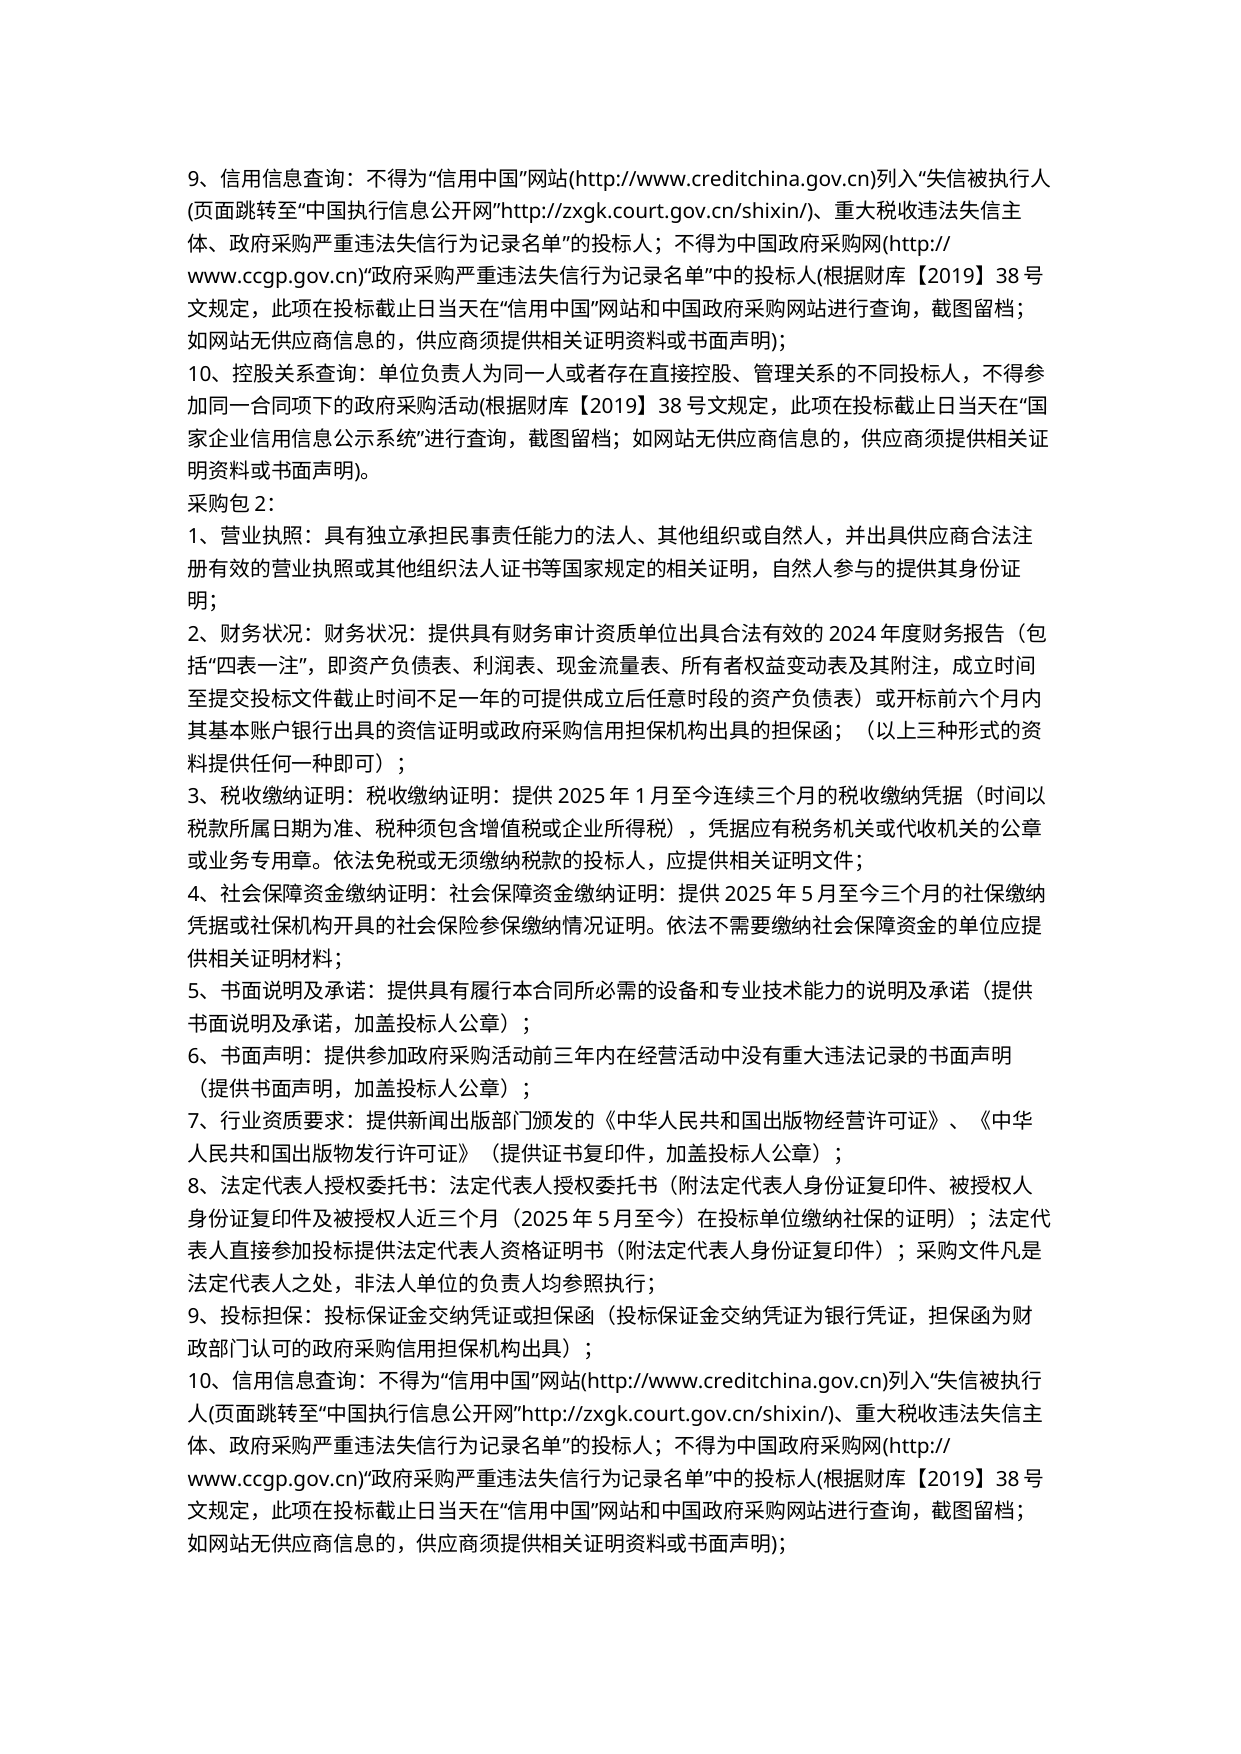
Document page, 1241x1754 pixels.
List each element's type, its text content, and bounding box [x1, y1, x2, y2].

text 5、书面说明及承诺：提供具有履行本合同所必需的设备和专业技术能力的说明及承诺（提供书面说明及承诺，加盖投标人公章）； [187, 974, 1053, 1039]
text 4、社会保障资金缴纳证明：社会保障资金缴纳证明：提供2025年5月至今三个月的社保缴纳凭据或社保机构开具的社会保险参保缴纳情况证明。依法不需要缴纳社会保障资金的单位应提供相关证明材料； [187, 877, 1053, 974]
text 7、行业资质要求：提供新闻出版部门颁发的《中华人民共和国出版物经营许可证》、《中华人民共和国出版物发行许可证》（提供证书复印件，加盖投标人公章）； [187, 1104, 1053, 1169]
text 6、书面声明：提供参加政府采购活动前三年内在经营活动中没有重大违法记录的书面声明（提供书面声明，加盖投标人公章）； [187, 1039, 1053, 1104]
text 采购包2： [187, 487, 1053, 519]
text 3、税收缴纳证明：税收缴纳证明：提供2025年1月至今连续三个月的税收缴纳凭据（时间以税款所属日期为准、税种须包含增值税或企业所得税），凭据应有税务机关或代收机关的公章或业务专用章。依法免税或无须缴纳税款的投标人，应提供相关证明文件； [187, 779, 1053, 877]
text 2、财务状况：财务状况：提供具有财务审计资质单位出具合法有效的2024年度财务报告（包括“四表一注”，即资产负债表、利润表、现金流量表、所有者权益变动表及其附注，成立时间至提交投标文件截止时间不足一年的可提供成立后任意时段的资产负债表）或开标前六个月内其基本账户银行出具的资信证明或政府采购信用担保机构出具的担保函；（以上三种形式的资料提供任何一种即可）； [187, 617, 1053, 779]
text 9、投标担保：投标保证金交纳凭证或担保函（投标保证金交纳凭证为银行凭证，担保函为财政部门认可的政府采购信用担保机构出具）； [187, 1299, 1053, 1364]
text 1、营业执照：具有独立承担民事责任能力的法人、其他组织或自然人，并出具供应商合法注册有效的营业执照或其他组织法人证书等国家规定的相关证明，自然人参与的提供其身份证明； [187, 519, 1053, 617]
text 8、法定代表人授权委托书：法定代表人授权委托书（附法定代表人身份证复印件、被授权人身份证复印件及被授权人近三个月（2025年5月至今）在投标单位缴纳社保的证明）；法定代表人直接参加投标提供法定代表人资格证明书（附法定代表人身份证复印件）；采购文件凡是法定代表人之处，非法人单位的负责人均参照执行； [187, 1169, 1053, 1299]
text 10、信用信息査询：不得为“信用中国”网站(http://www.creditchina.gov.cn)列入“失信被执行人(页面跳转至“中国执行信息公开网”http://zxgk.court.gov.cn/shixin/)、重大税收违法失信主体、政府采购严重违法失信行为记录名单”的投标人；不得为中国政府采购网(http://www.ccgp.gov.cn)“政府采购严重违法失信行为记录名单”中的投标人(根据财库【2019】38号文规定，此项在投标截止日当天在“信用中国”网站和中国政府采购网站进行查询，截图留档；如网站无供应商信息的，供应商须提供相关证明资料或书面声明)； [187, 1364, 1053, 1559]
text 9、信用信息査询：不得为“信用中国”网站(http://www.creditchina.gov.cn)列入“失信被执行人(页面跳转至“中国执行信息公开网”http://zxgk.court.gov.cn/shixin/)、重大税收违法失信主体、政府采购严重违法失信行为记录名单”的投标人；不得为中国政府采购网(http://www.ccgp.gov.cn)“政府采购严重违法失信行为记录名单”中的投标人(根据财库【2019】38号文规定，此项在投标截止日当天在“信用中国”网站和中国政府采购网站进行查询，截图留档；如网站无供应商信息的，供应商须提供相关证明资料或书面声明)； [187, 162, 1053, 357]
text 10、控股关系查询：单位负责人为同一人或者存在直接控股、管理关系的不同投标人，不得参加同一合同项下的政府采购活动(根据财库【2019】38号文规定，此项在投标截止日当天在“国家企业信用信息公示系统”进行査询，截图留档；如网站无供应商信息的，供应商须提供相关证明资料或书面声明)。 [187, 357, 1053, 487]
